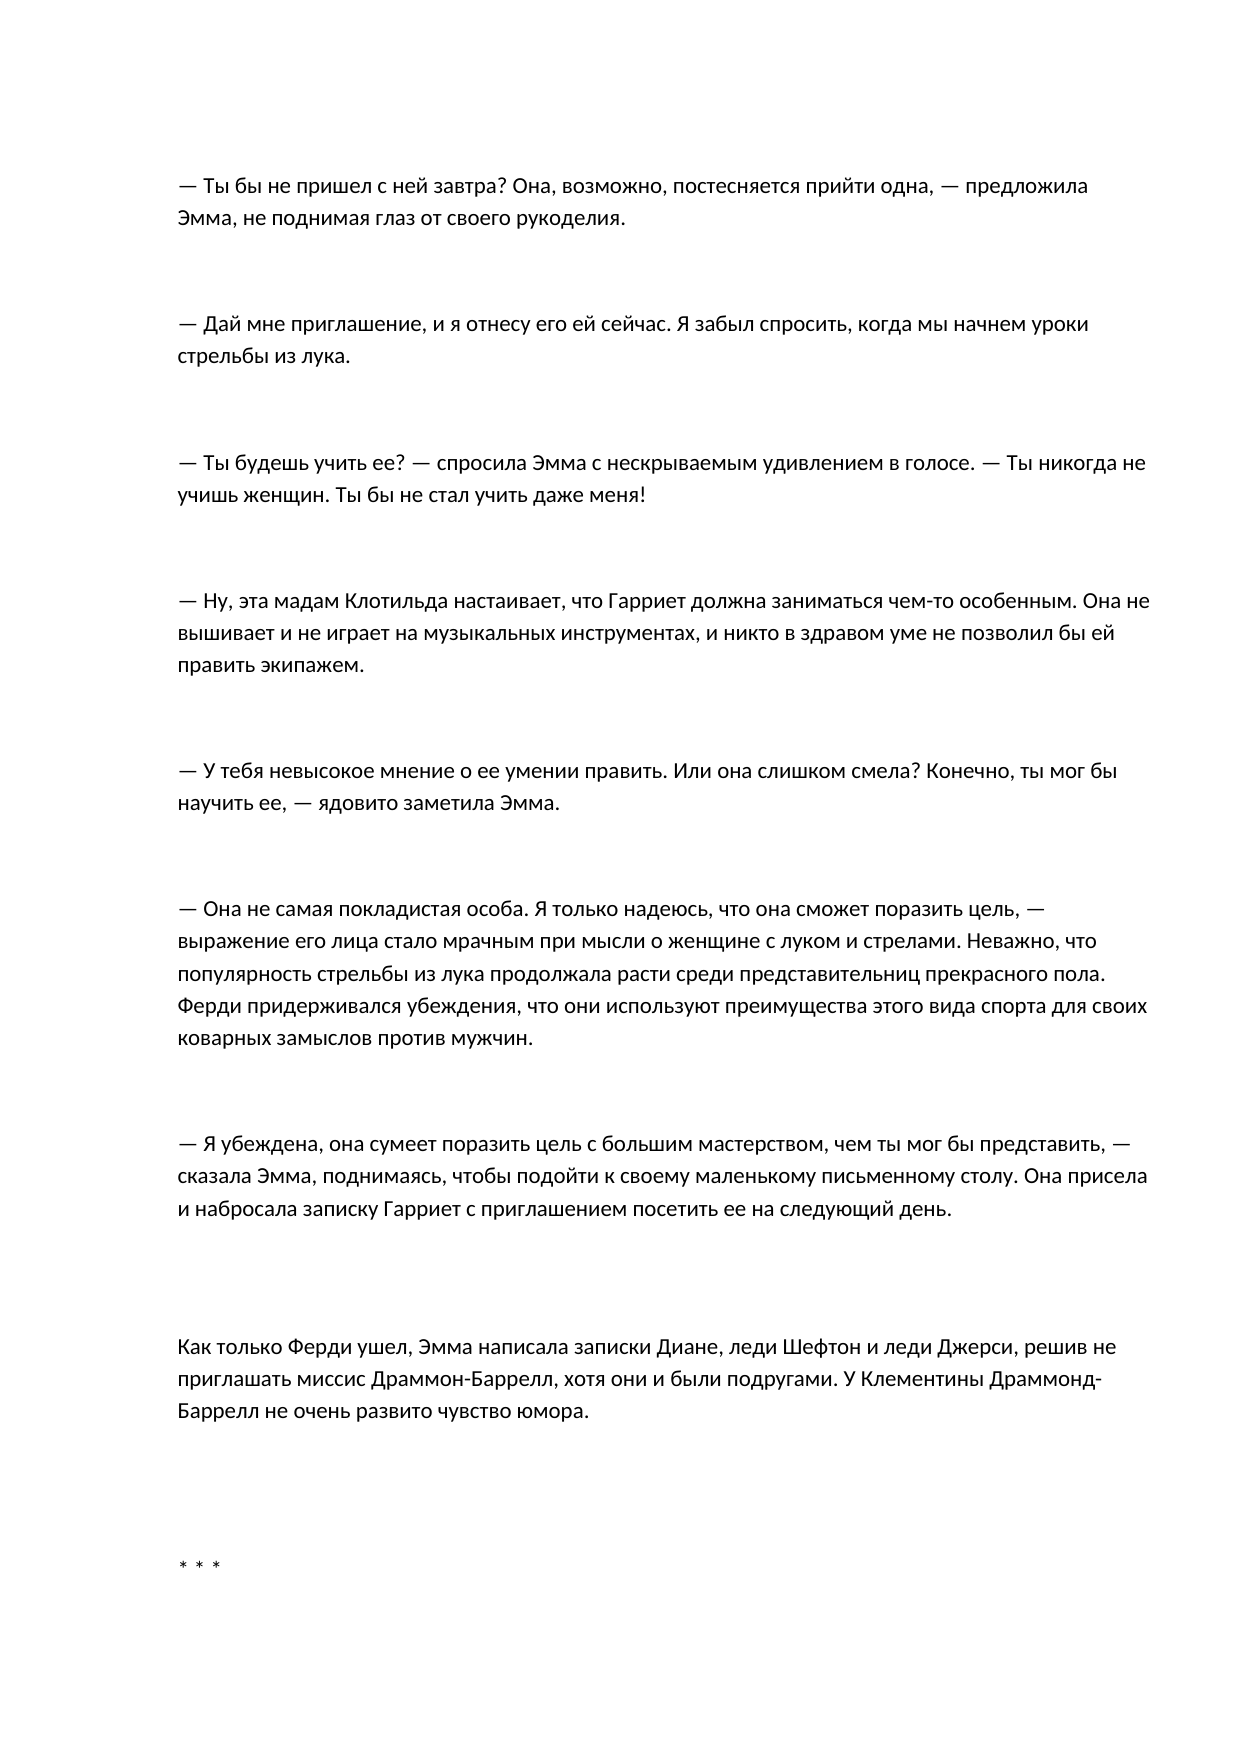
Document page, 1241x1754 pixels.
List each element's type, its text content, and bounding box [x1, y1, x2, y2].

text — У тебя невысокое мнение о ее умении править. Или она слишком смела? Конечно, ты мог бы научить ее, — ядовито заметила Эмма. [177, 756, 1152, 816]
text — Дай мне приглашение, и я отнесу его ей сейчас. Я забыл спросить, когда мы начнем уроки стрельбы из лука. [177, 309, 1152, 369]
text — Ты будешь учить ее? — спросила Эмма с нескрываемым удивлением в голосе. — Ты никогда не учишь женщин. Ты бы не стал учить даже меня! [177, 448, 1152, 508]
text * * * [177, 1555, 1152, 1583]
text — Ну, эта мадам Клотильда настаивает, что Гарриет должна заниматься чем-то особенным. Она не вышивает и не играет на музыкальных инструментах, и никто в здравом уме не позволил бы ей править экипажем. [177, 586, 1152, 678]
text — Я убеждена, она сумеет поразить цель с большим мастерством, чем ты мог бы представить, — сказала Эмма, поднимаясь, чтобы подойти к своему маленькому письменному столу. Она присела и набросала записку Гарриет с приглашением посетить ее на следующий день. [177, 1129, 1152, 1254]
text — Ты бы не пришел с ней завтра? Она, возможно, постесняется прийти одна, — предложила Эмма, не поднимая глаз от своего рукоделия. [177, 171, 1152, 231]
text — Она не самая покладистая особа. Я только надеюсь, что она сможет поразить цель, — выражение его лица стало мрачным при мысли о женщине с луком и стрелами. Неважно, что популярность стрельбы из лука продолжала расти среди представительниц прекрасного пола. Ферди придерживался убеждения, что они используют преимущества этого вида спорта для своих коварных замыслов против мужчин. [177, 894, 1152, 1051]
text Как только Ферди ушел, Эмма написала записки Диане, леди Шефтон и леди Джерси, решив не приглашать миссис Драммон-Баррелл, хотя они и были подругами. У Клементины Драммонд-Баррелл не очень развито чувство юмора. [177, 1332, 1152, 1424]
